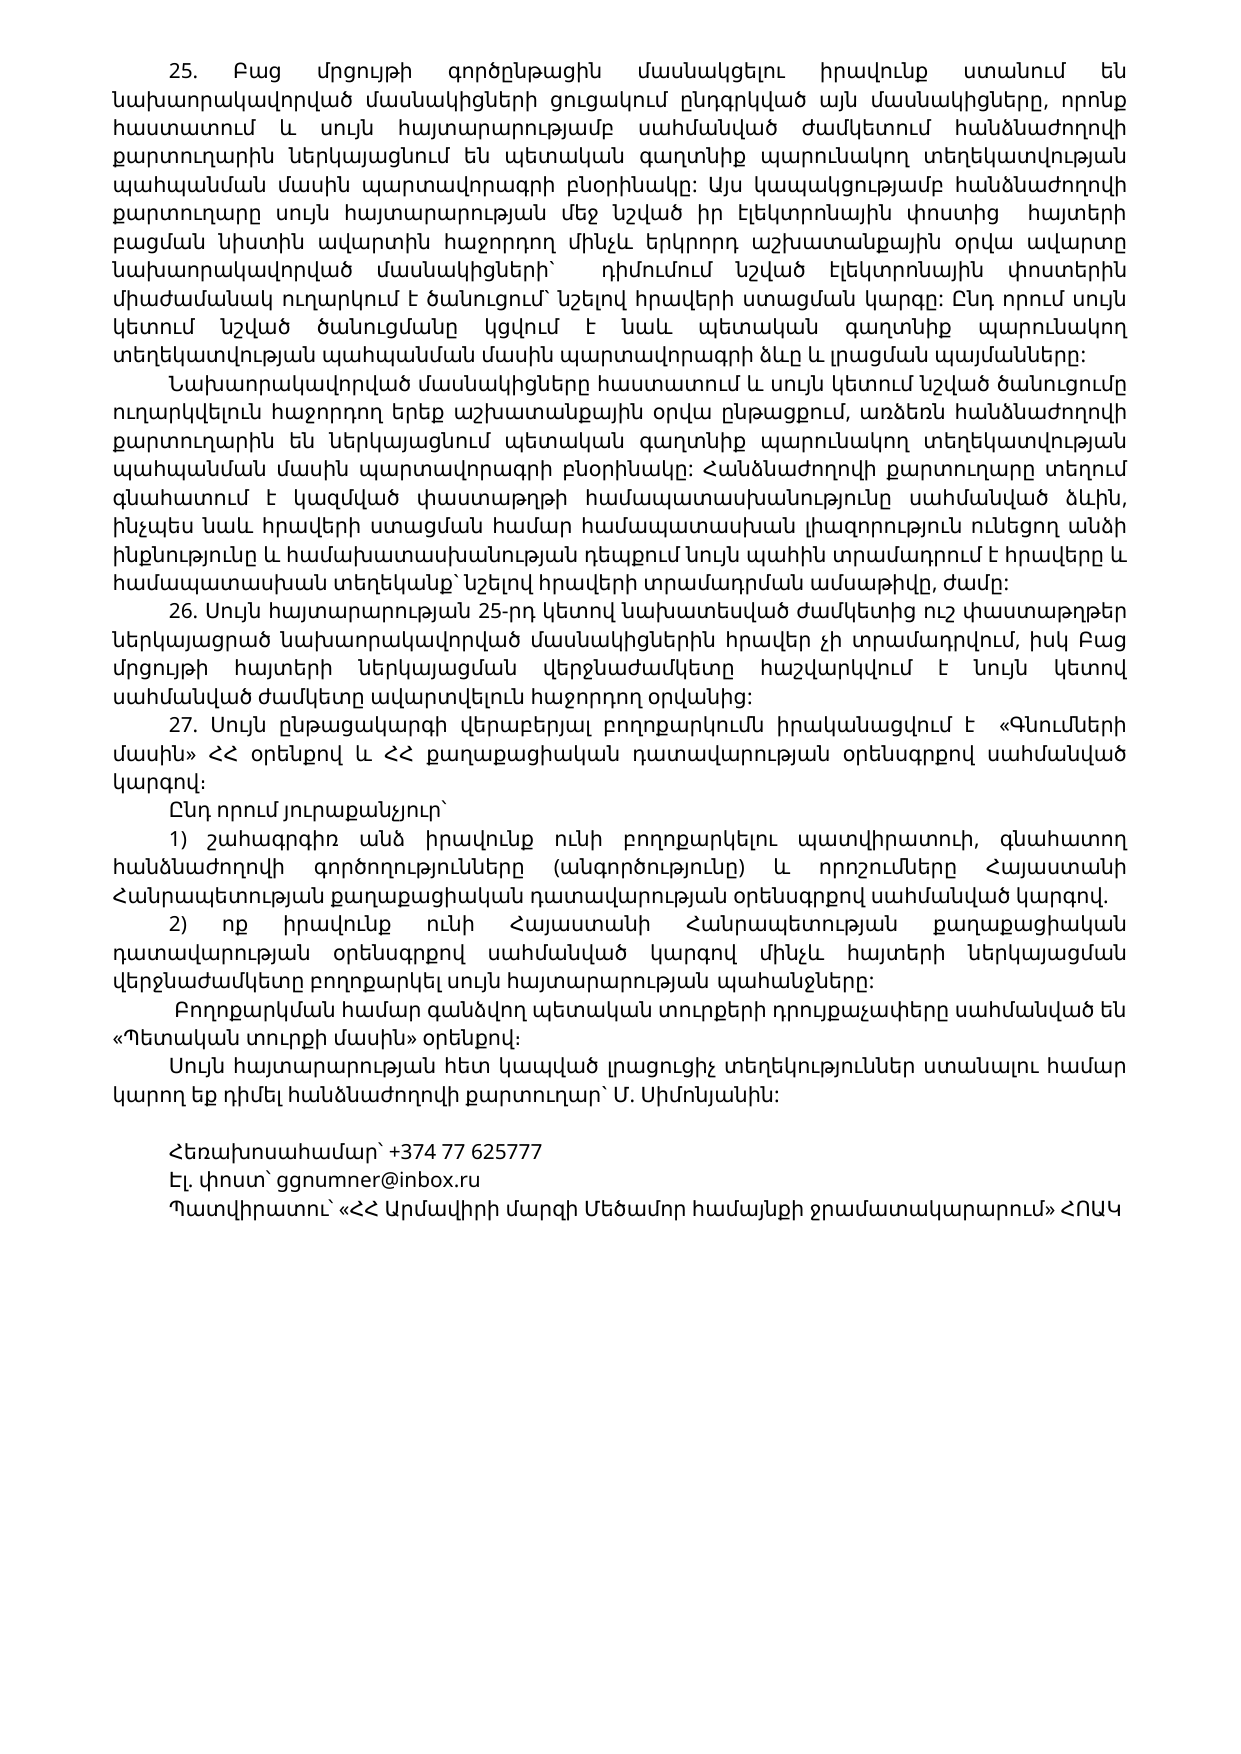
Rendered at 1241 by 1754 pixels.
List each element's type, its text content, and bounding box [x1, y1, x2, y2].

text Էլ. փոստ՝ ggnumner@inbox.ru [112, 1165, 1128, 1194]
text Նախաորակավորված մասնակիցները հաստատում և սույն կետում նշված ծանուցումը ուղարկվելուն հաջորդող երեք աշխատանքային օրվա ընթացքում, առձեռն հանձնաժողովի քարտուղարին են ներկայացնում պետական գաղտնիք պարունակող տեղեկատվության պահպանման մասին պարտավորագրի բնօրինակը: Հանձնաժողովի քարտուղարը տեղում գնահատում է կազմված փաստաթղթի համապատասխանությունը սահմանված ձևին, ինչպես նաև հրավերի ստացման համար համապատասխան լիազորություն ունեցող անձի ինքնությունը և համախատասխանության դեպքում նույն պահին տրամադրում է հրավերը և համապատասխան տեղեկանք` նշելով հրավերի տրամադրման ամսաթիվը, ժամը: [112, 369, 1128, 597]
text Պատվիրատու՝ «ՀՀ Արմավիրի մարզի Մեծամոր համայնքի ջրամատակարարում» ՀՈԱԿ [112, 1194, 1128, 1222]
text Սույն հայտարարության հետ կապված լրացուցիչ տեղեկություններ ստանալու համար կարող եք դիմել հանձնաժողովի քարտուղար` Մ. Սիմոնյանին: [112, 1052, 1128, 1108]
text 2) ոք իրավունք ունի Հայաստանի Հանրապետության քաղաքացիական դատավարության օրենսգրքով սահմանված կարգով մինչև հայտերի ներկայացման վերջնաժամկետը բողոքարկել սույն հայտարարության պահանջները: [112, 909, 1128, 995]
text Հեռախոսահամար՝ +374 77 625777 [112, 1137, 1128, 1165]
text 25. Բաց մրցույթի գործընթացին մասնակցելու իրավունք ստանում են նախաորակավորված մասնակիցների ցուցակում ընդգրկված այն մասնակիցները, որոնք հաստատում և սույն հայտարարությամբ սահմանված ժամկետում հանձնաժողովի քարտուղարին ներկայացնում են պետական գաղտնիք պարունակող տեղեկատվության պահպանման մասին պարտավորագրի բնօրինակը: Այս կապակցությամբ հանձնաժողովի քարտուղարը սույն հայտարարության մեջ նշված իր էլեկտրոնային փոստից հայտերի բացման նիստին ավարտին հաջորդող մինչև երկրորդ աշխատանքային օրվա ավարտը նախաորակավորված մասնակիցների` դիմումում նշված էլեկտրոնային փոստերին միաժամանակ ուղարկում է ծանուցում` նշելով հրավերի ստացման կարգը: Ընդ որում սույն կետում նշված ծանուցմանը կցվում է նաև պետական գաղտնիք պարունակող տեղեկատվության պահպանման մասին պարտավորագրի ձևը և լրացման պայմանները: [112, 56, 1128, 369]
text 26. Սույն հայտարարության 25-րդ կետով նախատեսված ժամկետից ուշ փաստաթղթեր ներկայացրած նախաորակավորված մասնակիցներին հրավեր չի տրամադրվում, իսկ Բաց մրցույթի հայտերի ներկայացման վերջնաժամկետը հաշվարկվում է նույն կետով սահմանված ժամկետը ավարտվելուն հաջորդող օրվանից: [112, 597, 1128, 710]
text Բողոքարկման համար գանձվող պետական տուրքերի դրույքաչափերը սահմանված են «Պետական տուրքի մասին» օրենքով։ [112, 995, 1128, 1052]
text 27. Սույն ընթացակարգի վերաբերյալ բողոքարկումն իրականացվում է «Գնումների մասին» ՀՀ օրենքով և ՀՀ քաղաքացիական դատավարության օրենսգրքով սահմանված կարգով։ [112, 710, 1128, 796]
text Ընդ որում յուրաքանչյուր՝ [112, 796, 1128, 824]
text 1) շահագրգիռ անձ իրավունք ունի բողոքարկելու պատվիրատուի, գնահատող հանձնաժողովի գործողությունները (անգործությունը) և որոշումները Հայաստանի Հանրապետության քաղաքացիական դատավարության օրենսգրքով սահմանված կարգով. [112, 824, 1128, 909]
